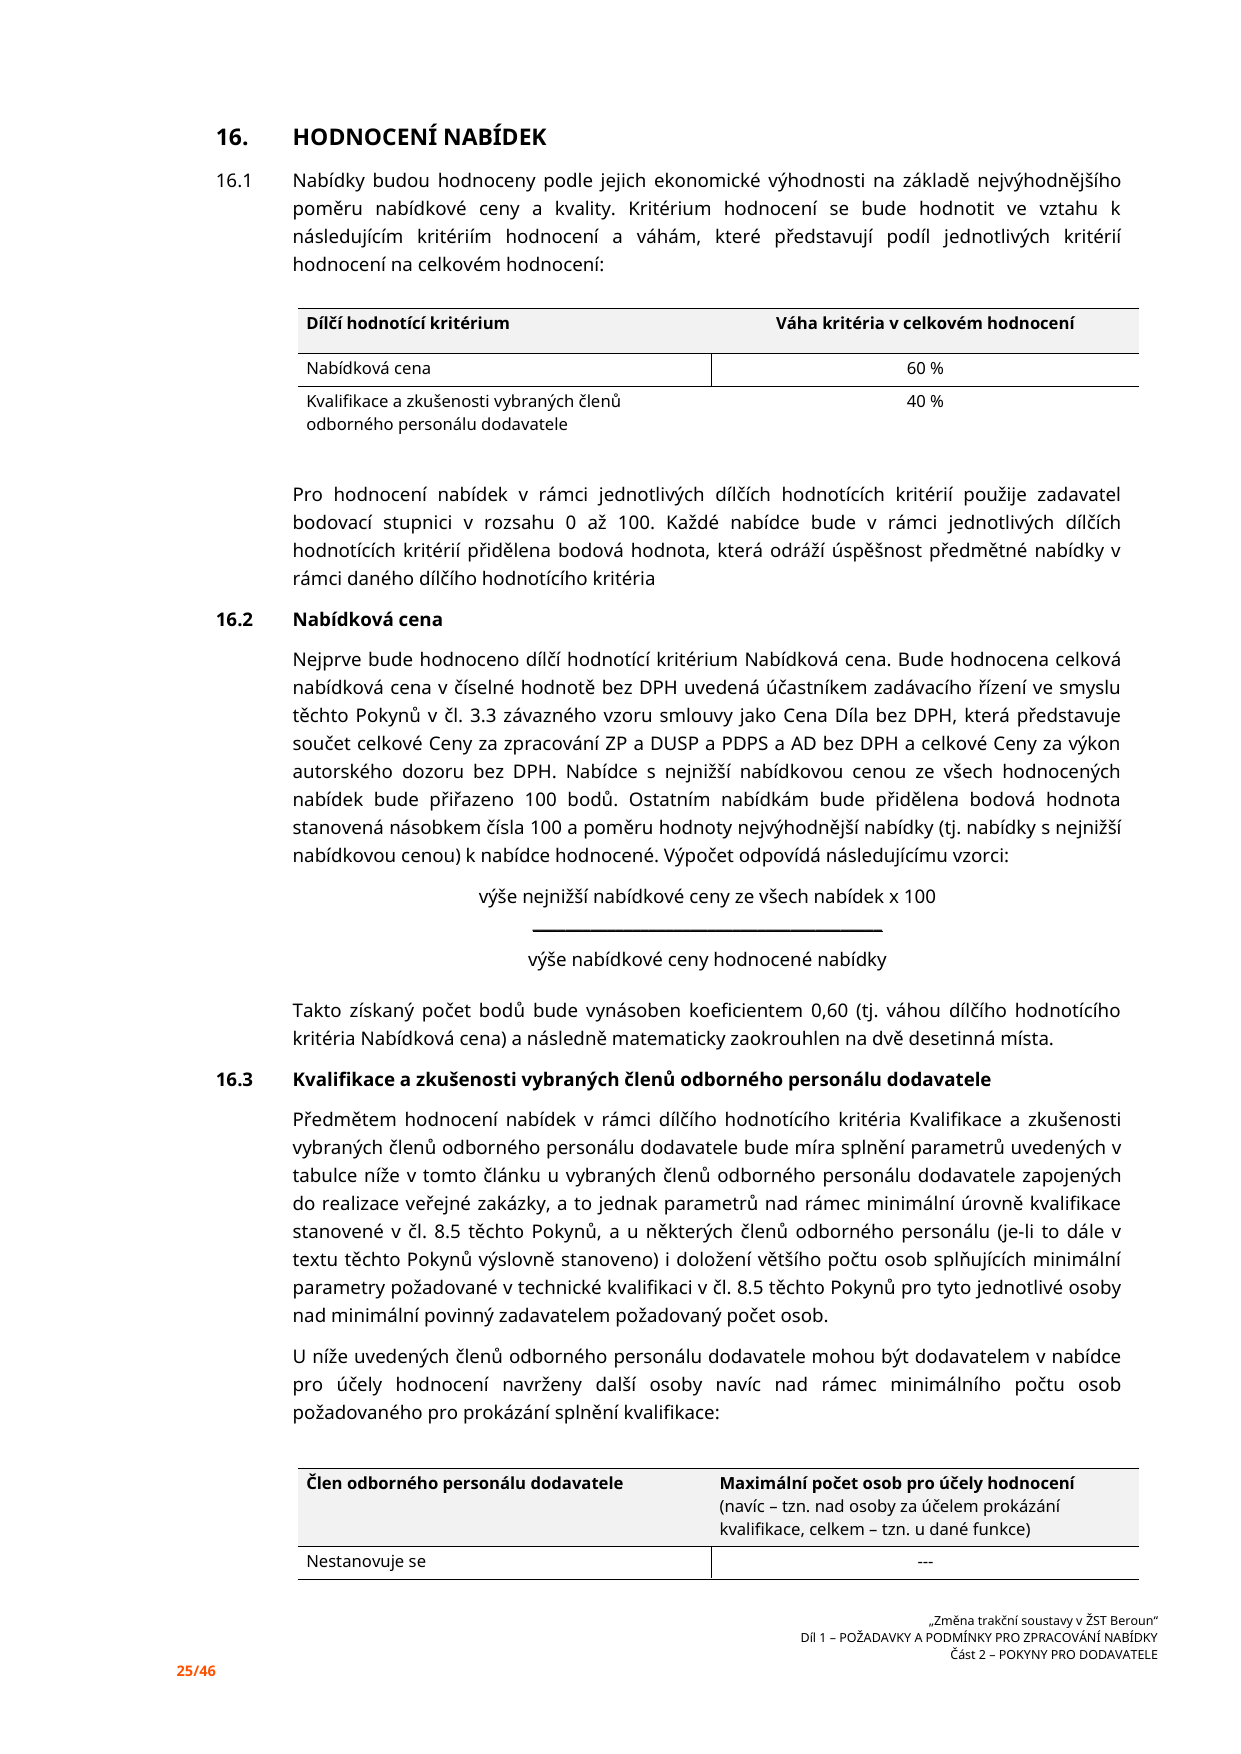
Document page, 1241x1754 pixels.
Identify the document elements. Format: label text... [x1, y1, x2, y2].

table_cell Nabídková cena [298, 354, 711, 386]
text Nabídky budou hodnoceny podle jejich ekonomické výhodnosti na základě nejvýhodnějšího poměru nabídkové ceny a kvality. Kritérium hodnocení se bude hodnotit ve vztahu k následujícím kritériím hodnocení a váhám, které představují podíl jednotlivých kritérií hodnocení na celkovém hodnocení: [216, 167, 1122, 277]
table_cell 40 % [711, 387, 1139, 441]
table_header Člen odborného personálu dodavatele [298, 1469, 711, 1546]
table_cell Kvalifikace a zkušenosti vybraných členů odborného personálu dodavatele [298, 387, 711, 441]
table_header Maximální počet osob pro účely hodnocení (navíc – tzn. nad osoby za účelem prokázání kvalifikace, celkem – tzn. u dané funkce) [711, 1469, 1139, 1546]
list Nejprve bude hodnoceno dílčí hodnotící kritérium Nabídková cena. Bude hodnocena celková nabídková cena v číselné hodnotě bez DPH uvedená účastníkem zadávacího řízení ve smyslu těchto Pokynů v čl. 3.3 závazného vzoru smlouvy jako Cena Díla bez DPH, která představuje součet celkové Ceny za zpracování ZP a DUSP a PDPS a AD bez DPH a celkové Ceny za výkon autorského dozoru bez DPH. Nabídce s nejnižší nabídkovou cenou ze všech hodnocených nabídek bude přiřazeno 100 bodů. Ostatním nabídkám bude přidělena bodová hodnota stanovená násobkem čísla 100 a poměru hodnoty nejvýhodnější nabídky (tj. nabídky s nejnižší nabídkovou cenou) k nabídce hodnocené. Výpočet odpovídá následujícímu vzorci: [292, 647, 1122, 868]
table_header Váha kritéria v celkovém hodnocení [711, 309, 1139, 353]
table_cell 60 % [712, 354, 1139, 386]
list Pro hodnocení nabídek v rámci jednotlivých dílčích hodnotících kritérií použije zadavatel bodovací stupnici v rozsahu 0 až 100. Každé nabídce bude v rámci jednotlivých dílčích hodnotících kritérií přidělena bodová hodnota, která odráží úspěšnost předmětné nabídky v rámci daného dílčího hodnotícího kritéria [292, 481, 1122, 591]
table_header Dílčí hodnotící kritérium [298, 309, 711, 353]
list výše nejnižší nabídkové ceny ze všech nabídek x 100 [292, 883, 1122, 909]
text Nabídková cena [216, 606, 1122, 632]
list Takto získaný počet bodů bude vynásoben koeficientem 0,60 (tj. váhou dílčího hodnotícího kritéria Nabídková cena) a následně matematicky zaokrouhlen na dvě desetinná místa. [292, 997, 1122, 1051]
table_cell --- [712, 1547, 1139, 1578]
table_cell Nestanovuje se [298, 1547, 711, 1578]
list __________________________________________ [292, 909, 1122, 934]
text HODNOCENÍ NABÍDEK [216, 121, 1122, 152]
list Předmětem hodnocení nabídek v rámci dílčího hodnotícího kritéria Kvalifikace a zkušenosti vybraných členů odborného personálu dodavatele bude míra splnění parametrů uvedených v tabulce níže v tomto článku u vybraných členů odborného personálu dodavatele zapojených do realizace veřejné zakázky, a to jednak parametrů nad rámec minimální úrovně kvalifikace stanovené v čl. 8.5 těchto Pokynů, a u některých členů odborného personálu (je-li to dále v textu těchto Pokynů výslovně stanoveno) i doložení většího počtu osob splňujících minimální parametry požadované v technické kvalifikaci v čl. 8.5 těchto Pokynů pro tyto jednotlivé osoby nad minimální povinný zadavatelem požadovaný počet osob. [292, 1106, 1122, 1328]
list U níže uvedených členů odborného personálu dodavatele mohou být dodavatelem v nabídce pro účely hodnocení navrženy další osoby navíc nad rámec minimálního počtu osob požadovaného pro prokázání splnění kvalifikace: [292, 1343, 1122, 1424]
text Kvalifikace a zkušenosti vybraných členů odborného personálu dodavatele [216, 1066, 1122, 1091]
list výše nabídkové ceny hodnocené nabídky [292, 947, 1122, 972]
